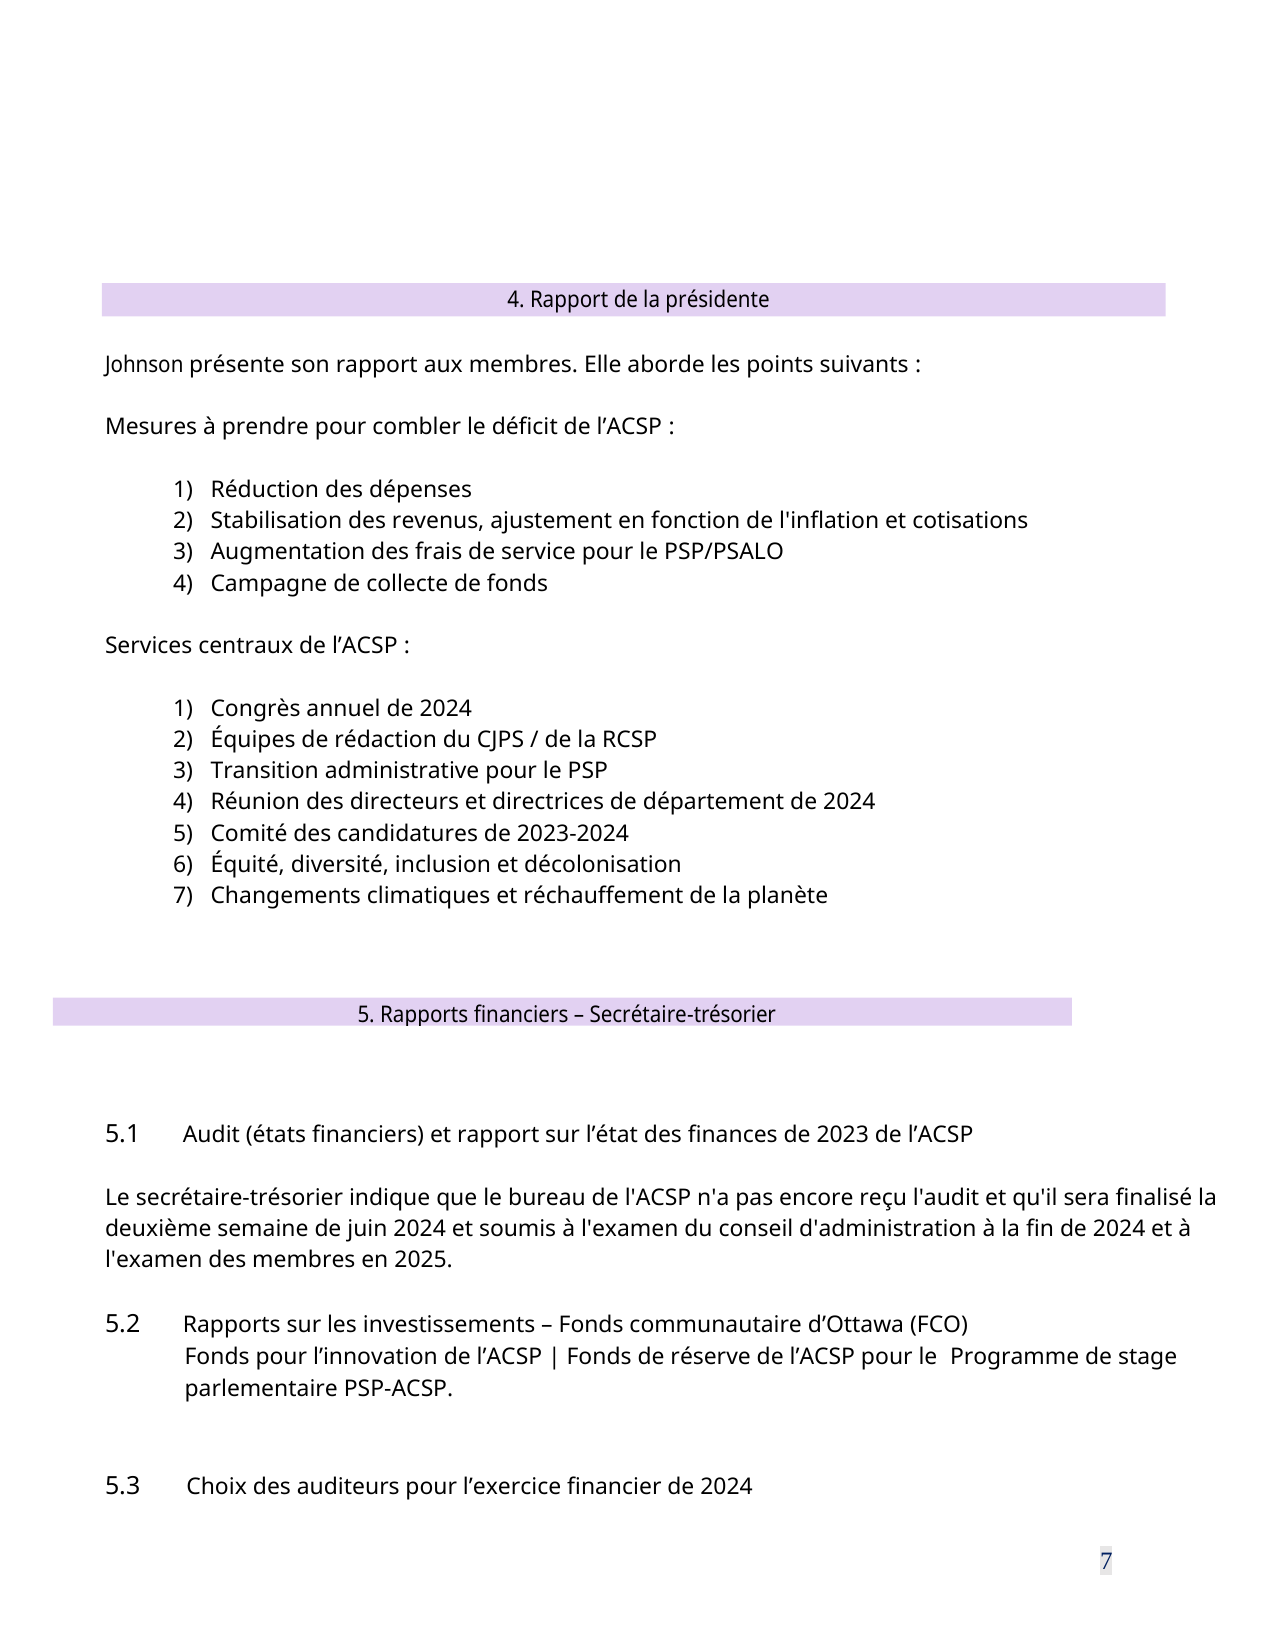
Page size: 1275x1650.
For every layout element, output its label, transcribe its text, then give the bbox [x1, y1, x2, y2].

list Rapports sur les investissements – Fonds communautaire d’Ottawa (FCO) [105, 1306, 1239, 1340]
list Équité, diversité, inclusion et décolonisation [173, 848, 1239, 879]
list Stabilisation des revenus, ajustement en fonction de l'inflation et cotisations [173, 504, 1239, 535]
list Audit (états financiers) et rapport sur l’état des finances de 2023 de l’ACSP [105, 1115, 1239, 1149]
list Équipes de rédaction du CJPS / de la RCSP [173, 723, 1239, 754]
subtitle Le secrétaire-trésorier indique que le bureau de l'ACSP n'a pas encore reçu l'audit et qu'il sera finalisé la deuxième semaine de juin 2024 et soumis à l'examen du conseil d'administration à la fin de 2024 et à l'examen des membres en 2025. [105, 1181, 1239, 1274]
text Fonds pour l’innovation de l’ACSP | Fonds de réserve de l’ACSP pour le Programme de stage [178, 1340, 1239, 1371]
text Johnson présente son rapport aux membres. Elle aborde les points suivants : [105, 348, 1239, 379]
list Réunion des directeurs et directrices de département de 2024 [173, 785, 1239, 816]
text Services centraux de l’ACSP : [105, 629, 1239, 660]
text Mesures à prendre pour combler le déficit de l’ACSP : [105, 410, 1239, 441]
list Congrès annuel de 2024 [173, 691, 1239, 723]
list Changements climatiques et réchauffement de la planète [173, 879, 1239, 910]
list Réduction des dépenses [173, 473, 1239, 504]
text parlementaire PSP-ACSP. [178, 1372, 1239, 1403]
list Transition administrative pour le PSP [173, 754, 1239, 785]
list Comité des candidatures de 2023-2024 [173, 816, 1239, 848]
subtitle Choix des auditeurs pour l’exercice financier de 2024 [105, 1468, 1239, 1502]
list Campagne de collecte de fonds [173, 566, 1239, 598]
list Augmentation des frais de service pour le PSP/PSALO [173, 535, 1239, 566]
